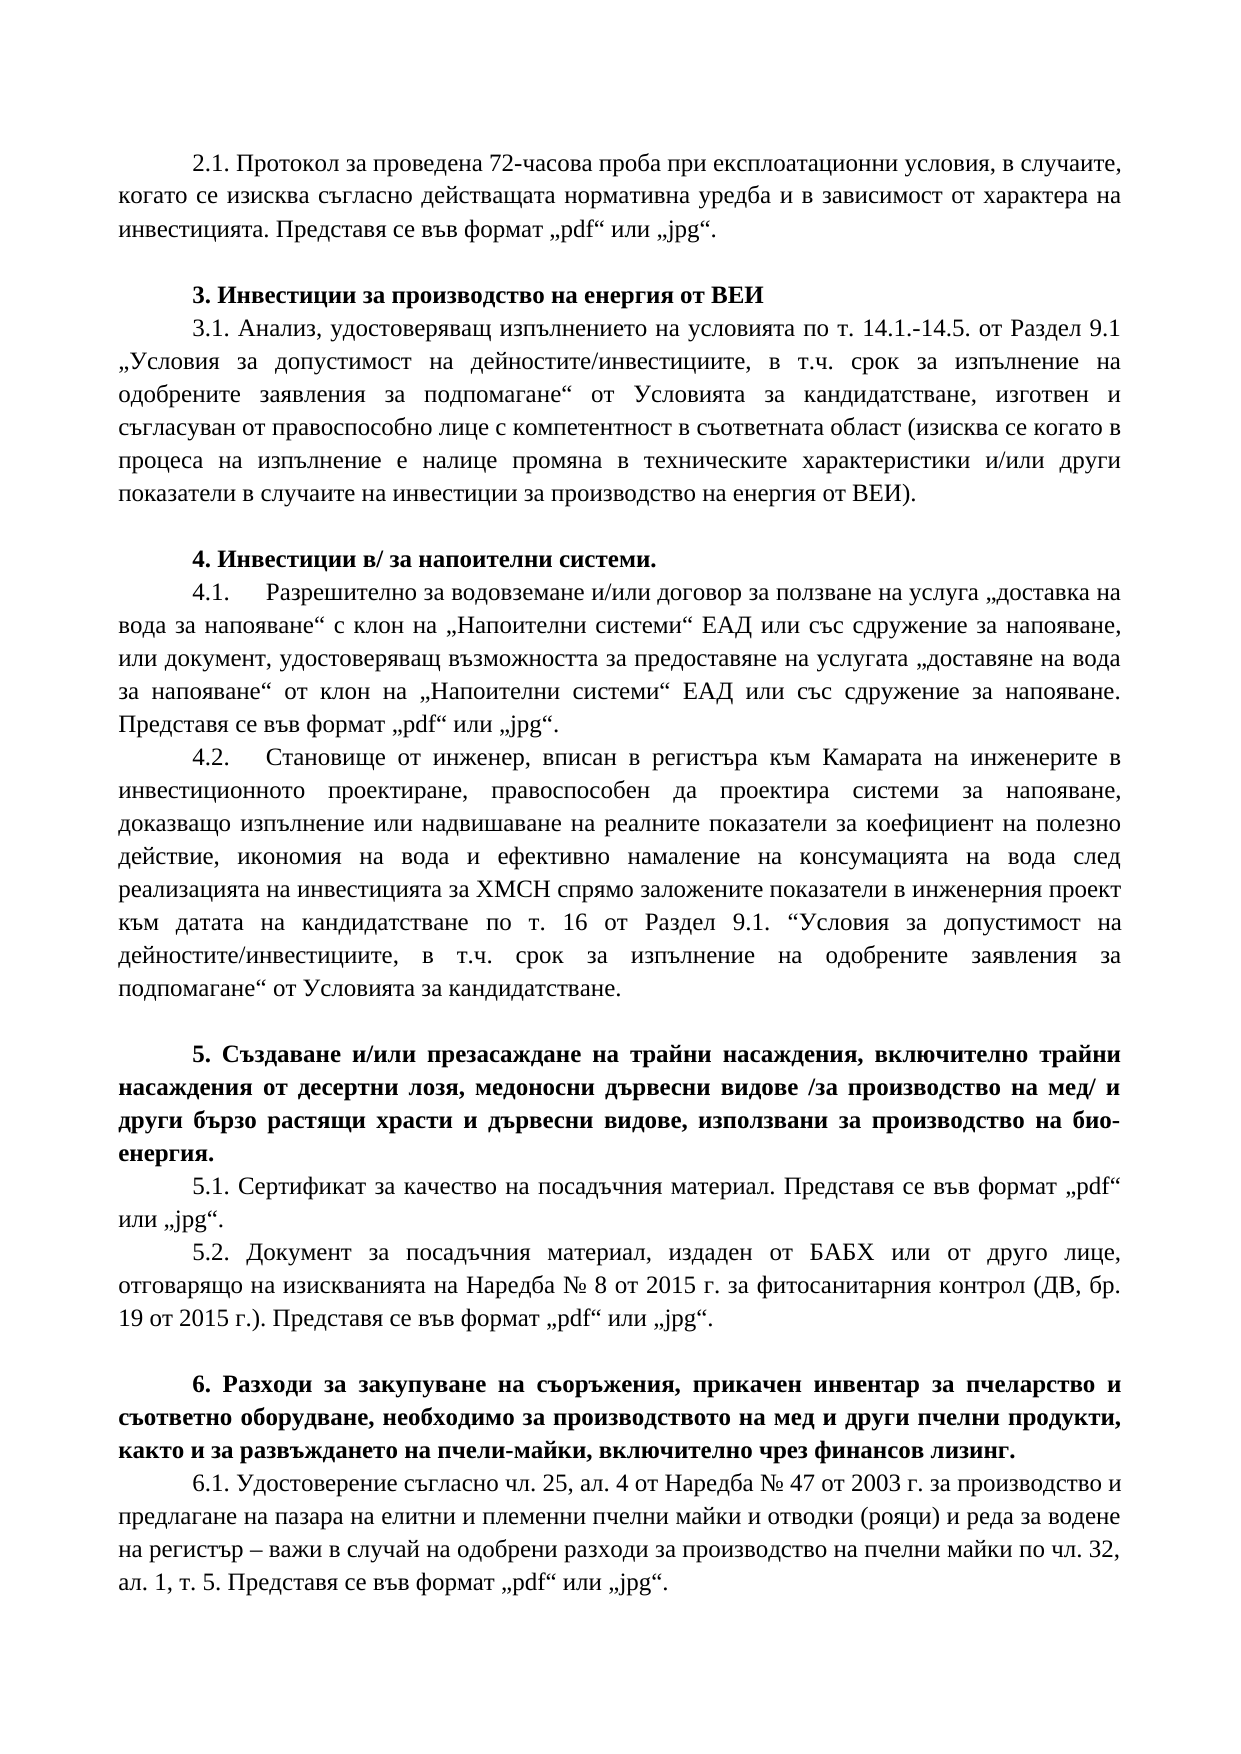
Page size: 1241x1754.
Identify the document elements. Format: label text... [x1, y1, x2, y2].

text 3. Инвестиции за производство на енергия от ВЕИ [118, 280, 1122, 308]
text 5. Създаване и/или презасаждане на трайни насаждения, включително трайни насаждения от десертни лозя, медоносни дървесни видове /за производство на мед/ и други бързо растящи храсти и дървесни видове, използвани за производство на био-енергия. [118, 1039, 1122, 1167]
text 5.2. Документ за посадъчния материал, издаден от БАБХ или от друго лице, отговарящо на изискванията на Наредба № 8 от 2015 г. за фитосанитарния контрол (ДВ, бр. 19 от 2015 г.). Представя се във формат „pdf“ или „jpg“. [118, 1237, 1122, 1332]
text 6.1. Удостоверение съгласно чл. 25, ал. 4 от Наредба № 47 от 2003 г. за производство и предлагане на пазара на елитни и племенни пчелни майки и отводки (рояци) и реда за водене на регистър – важи в случай на одобрени разходи за производство на пчелни майки по чл. 32, ал. 1, т. 5. Представя се във формат „pdf“ или „jpg“. [118, 1468, 1122, 1596]
text 3.1. Анализ, удостоверяващ изпълнението на условията по т. 14.1.-14.5. от Раздел 9.1 „Условия за допустимост на дейностите/инвестициите, в т.ч. срок за изпълнение на одобрените заявления за подпомагане“ от Условията за кандидатстване, изготвен и съгласуван от правоспособно лице с компетентност в съответната област (изисква се когато в процеса на изпълнение е налице промяна в техническите характеристики и/или други показатели в случаите на инвестиции за производство на енергия от ВЕИ). [118, 313, 1122, 507]
text 5.1. Сертификат за качество на посадъчния материал. Представя се във формат „pdf“ или „jpg“. [118, 1171, 1122, 1233]
text 6. Разходи за закупуване на съоръжения, прикачен инвентар за пчеларство и съответно оборудване, необходимо за производството на мед и други пчелни продукти, както и за развъждането на пчели-майки, включително чрез финансов лизинг. [118, 1369, 1122, 1464]
list Становище от инженер, вписан в регистъра към Камарата на инженерите в инвестиционното проектиране, правоспособен да проектира системи за напояване, доказващо изпълнение или надвишаване на реалните показатели за коефициент на полезно действие, икономия на вода и ефективно намаление на консумацията на вода след реализацията на инвестицията за ХМСН спрямо заложените показатели в инженерния проект към датата на кандидатстване по т. 16 от Раздел 9.1. “Условия за допустимост на дейностите/инвестициите, в т.ч. срок за изпълнение на одобрените заявления за подпомагане“ от Условията за кандидатстване. [118, 742, 1122, 1002]
text 2.1. Протокол за проведена 72-часова проба при експлоатационни условия, в случаите, когато се изисква съгласно действащата нормативна уредба и в зависимост от характера на инвестицията. Представя се във формат „pdf“ или „jpg“. [118, 148, 1122, 242]
list Разрешително за водовземане и/или договор за ползване на услуга „доставка на вода за напояване“ с клон на „Напоителни системи“ ЕАД или със сдружение за напояване, или документ, удостоверяващ възможността за предоставяне на услугата „доставяне на вода за напояване“ от клон на „Напоителни системи“ ЕАД или със сдружение за напояване. Представя се във формат „pdf“ или „jpg“. [118, 577, 1122, 738]
text 4. Инвестиции в/ за напоителни системи. [118, 544, 1122, 573]
